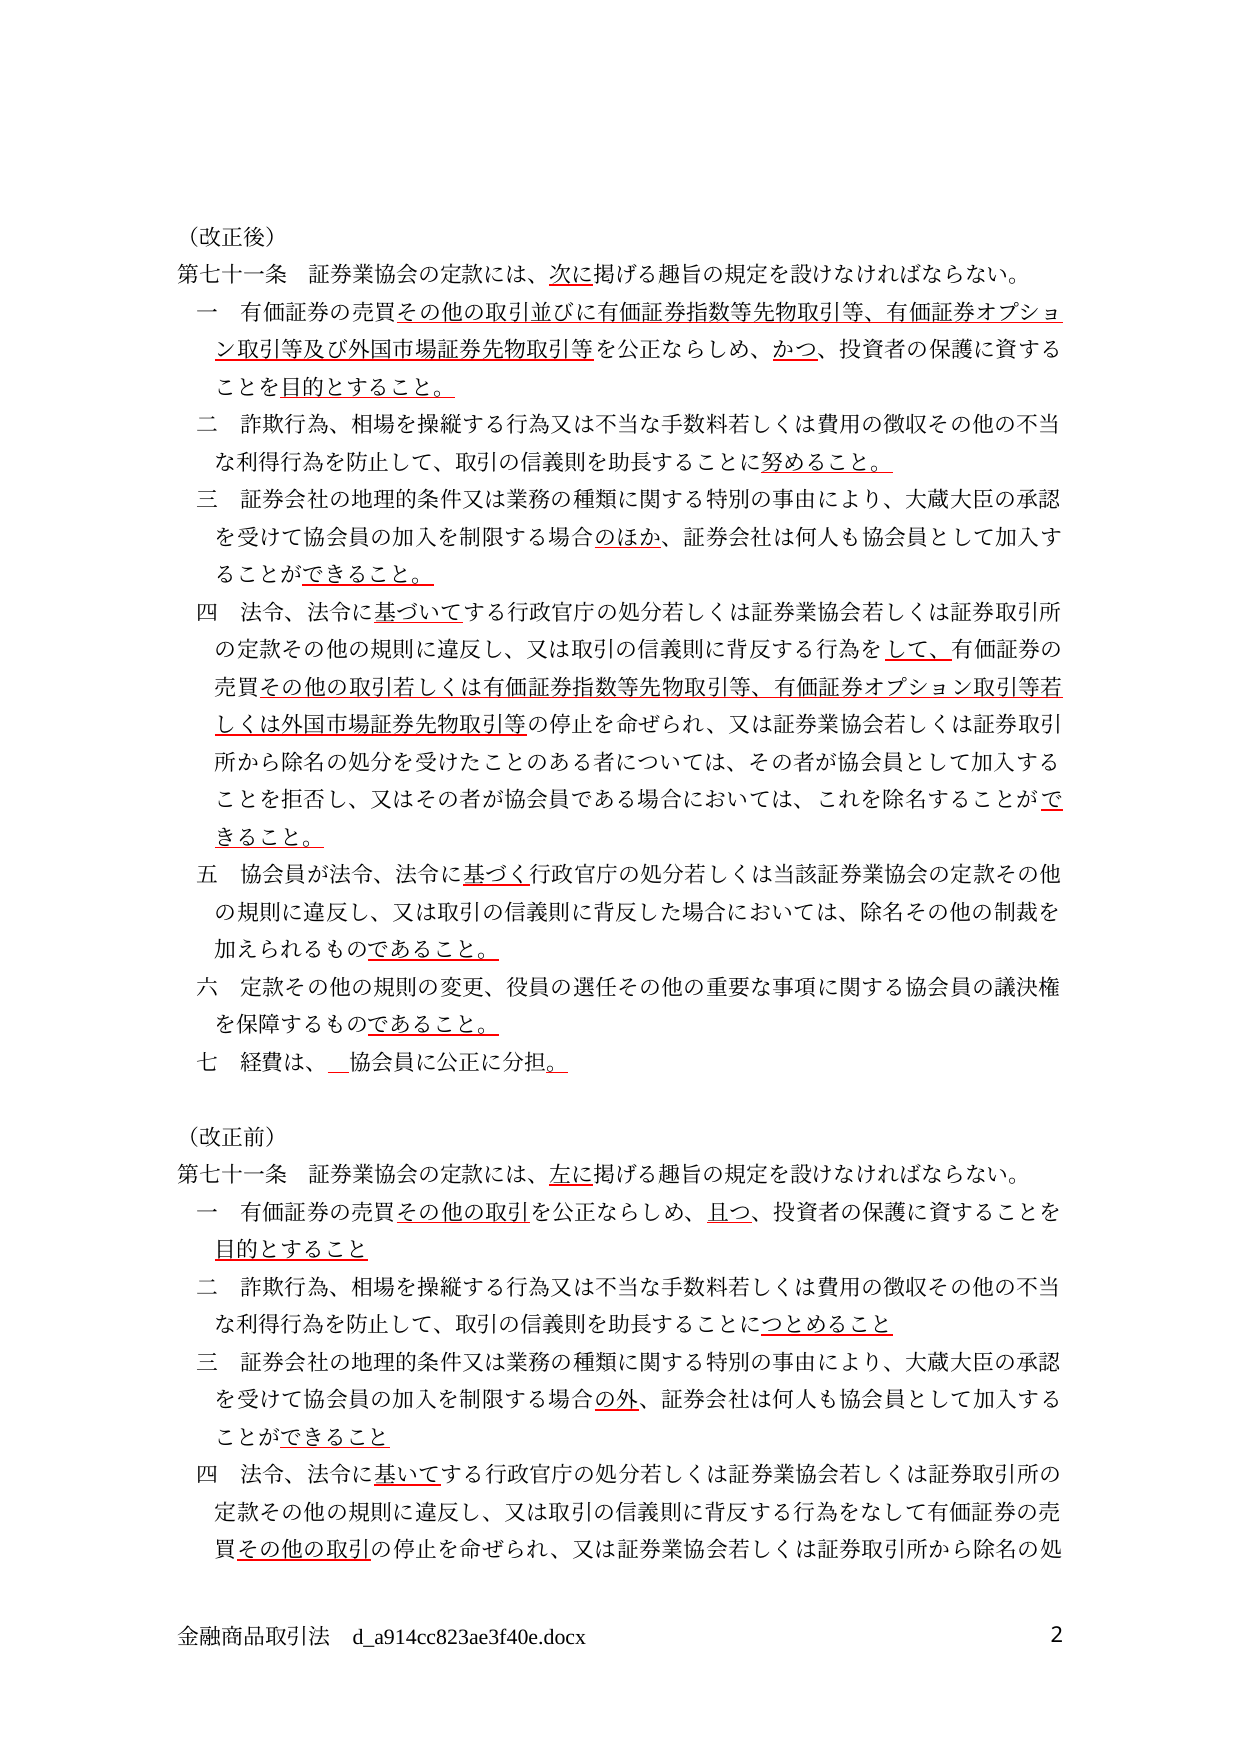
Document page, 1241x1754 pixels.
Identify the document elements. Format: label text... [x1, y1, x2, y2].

text 七 経費は、 協会員に公正に分担。 [196, 1042, 1063, 1079]
text （改正前） [177, 1117, 1063, 1154]
text 三 証券会社の地理的条件又は業務の種類に関する特別の事由により、大蔵大臣の承認を受けて協会員の加入を制限する場合の外、証券会社は何人も協会員として加入することができること [196, 1342, 1063, 1454]
text 三 証券会社の地理的条件又は業務の種類に関する特別の事由により、大蔵大臣の承認を受けて協会員の加入を制限する場合のほか、証券会社は何人も協会員として加入することができること。 [196, 479, 1063, 592]
text 二 詐欺行為、相場を操縦する行為又は不当な手数料若しくは費用の徴収その他の不当な利得行為を防止して、取引の信義則を助長することに努めること。 [196, 404, 1063, 479]
text 四 法令、法令に基づいてする行政官庁の処分若しくは証券業協会若しくは証券取引所の定款その他の規則に違反し、又は取引の信義則に背反する行為をして、有価証券の売買その他の取引若しくは有価証券指数等先物取引等、有価証券オプション取引等若しくは外国市場証券先物取引等の停止を命ぜられ、又は証券業協会若しくは証券取引所から除名の処分を受けたことのある者については、その者が協会員として加入することを拒否し、又はその者が協会員である場合においては、これを除名することができること。 [196, 592, 1063, 854]
text （改正後） [177, 217, 1063, 254]
text 第七十一条 証券業協会の定款には、次に掲げる趣旨の規定を設けなければならない。 [177, 254, 1063, 292]
text 五 協会員が法令、法令に基づく行政官庁の処分若しくは当該証券業協会の定款その他の規則に違反し、又は取引の信義則に背反した場合においては、除名その他の制裁を加えられるものであること。 [196, 854, 1063, 967]
text 一 有価証券の売買その他の取引を公正ならしめ、且つ、投資者の保護に資することを目的とすること [196, 1192, 1063, 1267]
text 一 有価証券の売買その他の取引並びに有価証券指数等先物取引等、有価証券オプション取引等及び外国市場証券先物取引等を公正ならしめ、かつ、投資者の保護に資することを目的とすること。 [196, 292, 1063, 404]
text 六 定款その他の規則の変更、役員の選任その他の重要な事項に関する協会員の議決権を保障するものであること。 [196, 967, 1063, 1042]
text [196, 1454, 1063, 1567]
text 第七十一条 証券業協会の定款には、左に掲げる趣旨の規定を設けなければならない。 [177, 1154, 1063, 1192]
text 二 詐欺行為、相場を操縦する行為又は不当な手数料若しくは費用の徴収その他の不当な利得行為を防止して、取引の信義則を助長することにつとめること [196, 1267, 1063, 1342]
